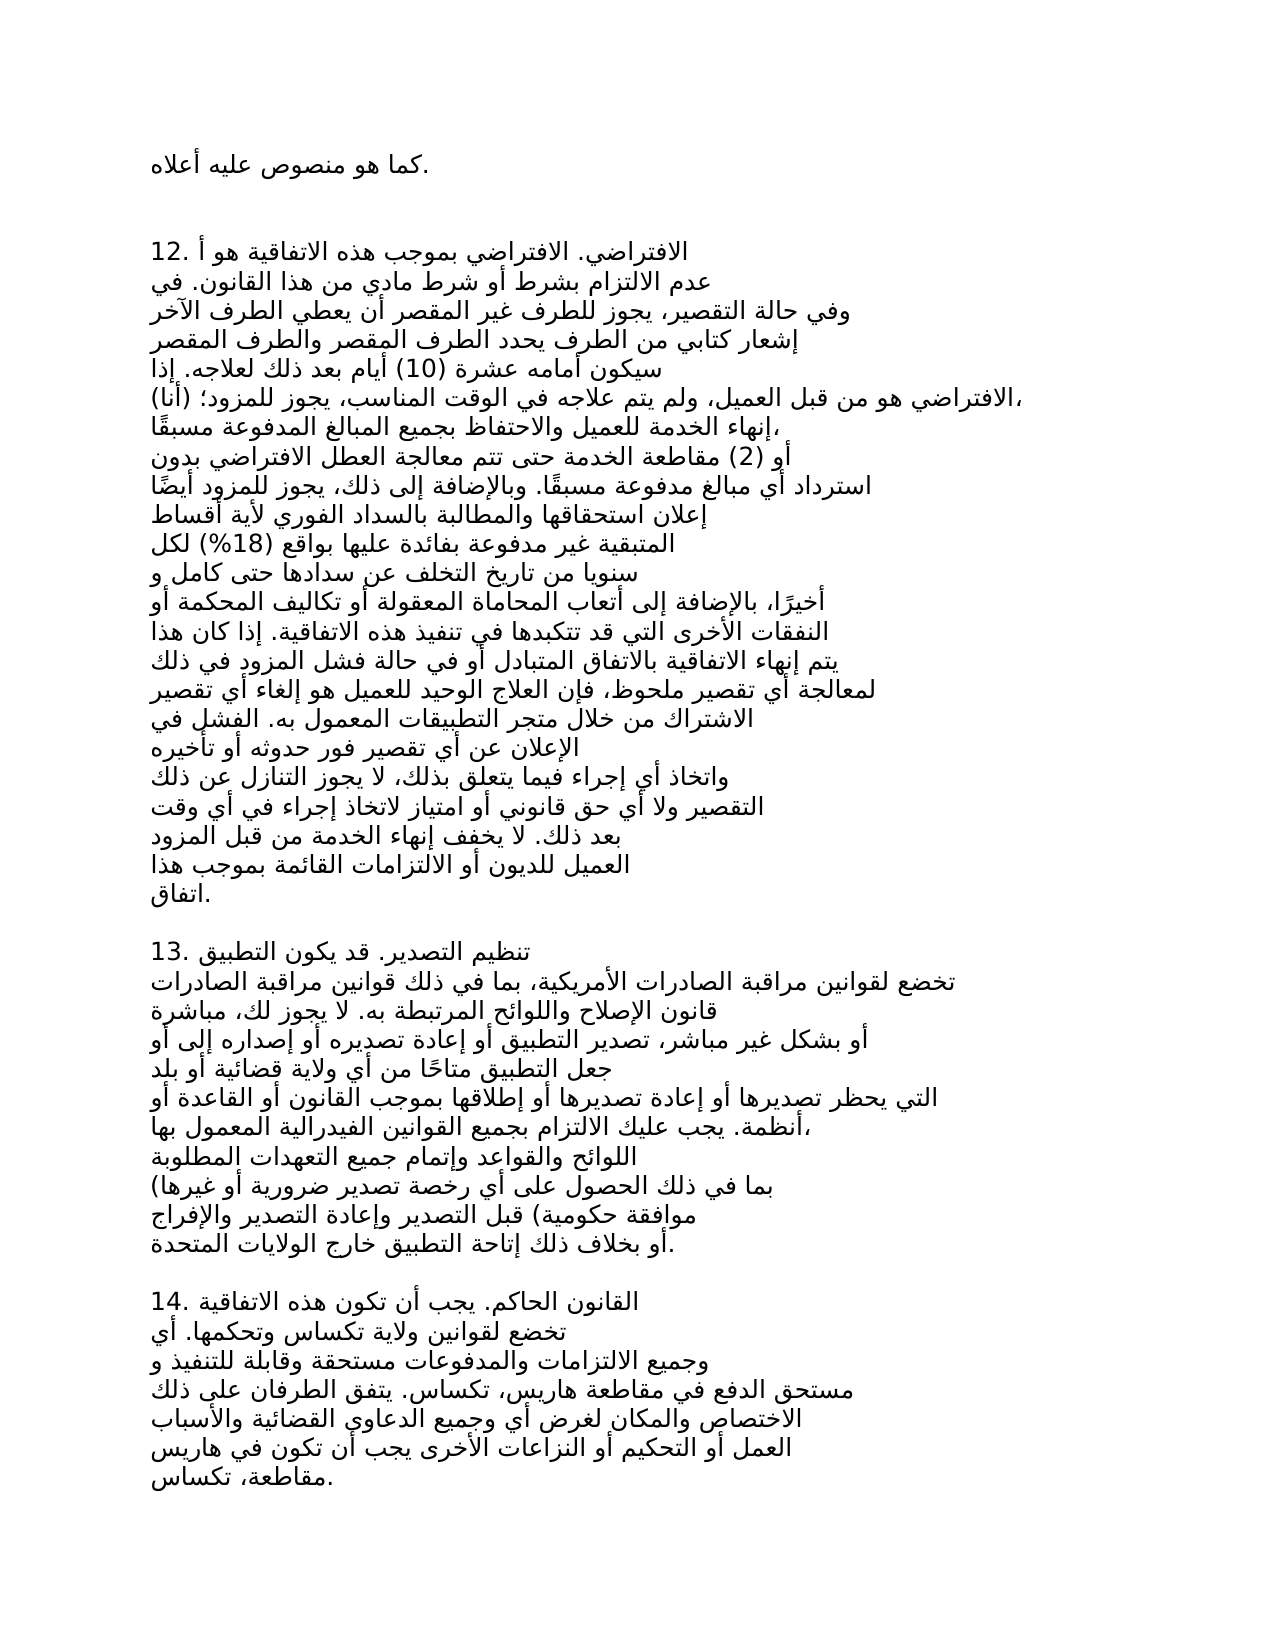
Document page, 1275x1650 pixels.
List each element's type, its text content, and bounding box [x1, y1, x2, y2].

text يتم إنهاء الاتفاقية بالاتفاق المتبادل أو في حالة فشل المزود في ذلك [150, 646, 1125, 675]
text اللوائح والقواعد وإتمام جميع التعهدات المطلوبة [150, 1142, 1125, 1171]
text التقصير ولا أي حق قانوني أو امتياز لاتخاذ إجراء في أي وقت [150, 792, 1125, 821]
text بعد ذلك. لا يخفف إنهاء الخدمة من قبل المزود [150, 821, 1125, 850]
text لمعالجة أي تقصير ملحوظ، فإن العلاج الوحيد للعميل هو إلغاء أي تقصير [150, 675, 1125, 704]
text الإعلان عن أي تقصير فور حدوثه أو تأخيره [150, 733, 1125, 762]
text جعل التطبيق متاحًا من أي ولاية قضائية أو بلد [150, 1054, 1125, 1083]
text 13. تنظيم التصدير. قد يكون التطبيق [150, 937, 1125, 967]
text واتخاذ أي إجراء فيما يتعلق بذلك، لا يجوز التنازل عن ذلك [150, 762, 1125, 792]
text 12. الافتراضي. الافتراضي بموجب هذه الاتفاقية هو أ [150, 237, 1125, 267]
text تخضع لقوانين مراقبة الصادرات الأمريكية، بما في ذلك قوانين مراقبة الصادرات [150, 967, 1125, 996]
text إعلان استحقاقها والمطالبة بالسداد الفوري لأية أقساط [150, 500, 1125, 529]
text أو (2) مقاطعة الخدمة حتى تتم معالجة العطل الافتراضي بدون [150, 442, 1125, 471]
text سنويا من تاريخ التخلف عن سدادها حتى كامل و [150, 558, 1125, 587]
text إنهاء الخدمة للعميل والاحتفاظ بجميع المبالغ المدفوعة مسبقًا، [150, 412, 1125, 442]
text اتفاق. [150, 879, 1125, 908]
text قانون الإصلاح واللوائح المرتبطة به. لا يجوز لك، مباشرة [150, 996, 1125, 1025]
text أخيرًا، بالإضافة إلى أتعاب المحاماة المعقولة أو تكاليف المحكمة أو [150, 587, 1125, 617]
text مستحق الدفع في مقاطعة هاريس، تكساس. يتفق الطرفان على ذلك [150, 1375, 1125, 1404]
text موافقة حكومية) قبل التصدير وإعادة التصدير والإفراج [150, 1200, 1125, 1229]
text إشعار كتابي من الطرف يحدد الطرف المقصر والطرف المقصر [150, 325, 1125, 354]
text الاختصاص والمكان لغرض أي وجميع الدعاوى القضائية والأسباب [150, 1404, 1125, 1433]
text مقاطعة، تكساس. [150, 1462, 1125, 1492]
text أو بخلاف ذلك إتاحة التطبيق خارج الولايات المتحدة. [150, 1229, 1125, 1258]
text النفقات الأخرى التي قد تتكبدها في تنفيذ هذه الاتفاقية. إذا كان هذا [150, 617, 1125, 646]
text 14. القانون الحاكم. يجب أن تكون هذه الاتفاقية [150, 1287, 1125, 1317]
text استرداد أي مبالغ مدفوعة مسبقًا. وبالإضافة إلى ذلك، يجوز للمزود أيضًا [150, 471, 1125, 500]
text العميل للديون أو الالتزامات القائمة بموجب هذا [150, 850, 1125, 879]
text الاشتراك من خلال متجر التطبيقات المعمول به. الفشل في [150, 704, 1125, 733]
text وجميع الالتزامات والمدفوعات مستحقة وقابلة للتنفيذ و [150, 1346, 1125, 1375]
text عدم الالتزام بشرط أو شرط مادي من هذا القانون. في [150, 267, 1125, 296]
text كما هو منصوص عليه أعلاه. [150, 150, 1125, 179]
text تخضع لقوانين ولاية تكساس وتحكمها. أي [150, 1317, 1125, 1346]
text (بما في ذلك الحصول على أي رخصة تصدير ضرورية أو غيرها [150, 1171, 1125, 1200]
text أو بشكل غير مباشر، تصدير التطبيق أو إعادة تصديره أو إصداره إلى أو [150, 1025, 1125, 1054]
text التي يحظر تصديرها أو إعادة تصديرها أو إطلاقها بموجب القانون أو القاعدة أو [150, 1083, 1125, 1112]
text العمل أو التحكيم أو النزاعات الأخرى يجب أن تكون في هاريس [150, 1433, 1125, 1462]
text سيكون أمامه عشرة (10) أيام بعد ذلك لعلاجه. إذا [150, 354, 1125, 383]
text الافتراضي هو من قبل العميل، ولم يتم علاجه في الوقت المناسب، يجوز للمزود؛ (أنا)، [150, 383, 1125, 412]
text المتبقية غير مدفوعة بفائدة عليها بواقع (18%) لكل [150, 529, 1125, 558]
text وفي حالة التقصير، يجوز للطرف غير المقصر أن يعطي الطرف الآخر [150, 296, 1125, 325]
text أنظمة. يجب عليك الالتزام بجميع القوانين الفيدرالية المعمول بها، [150, 1112, 1125, 1142]
